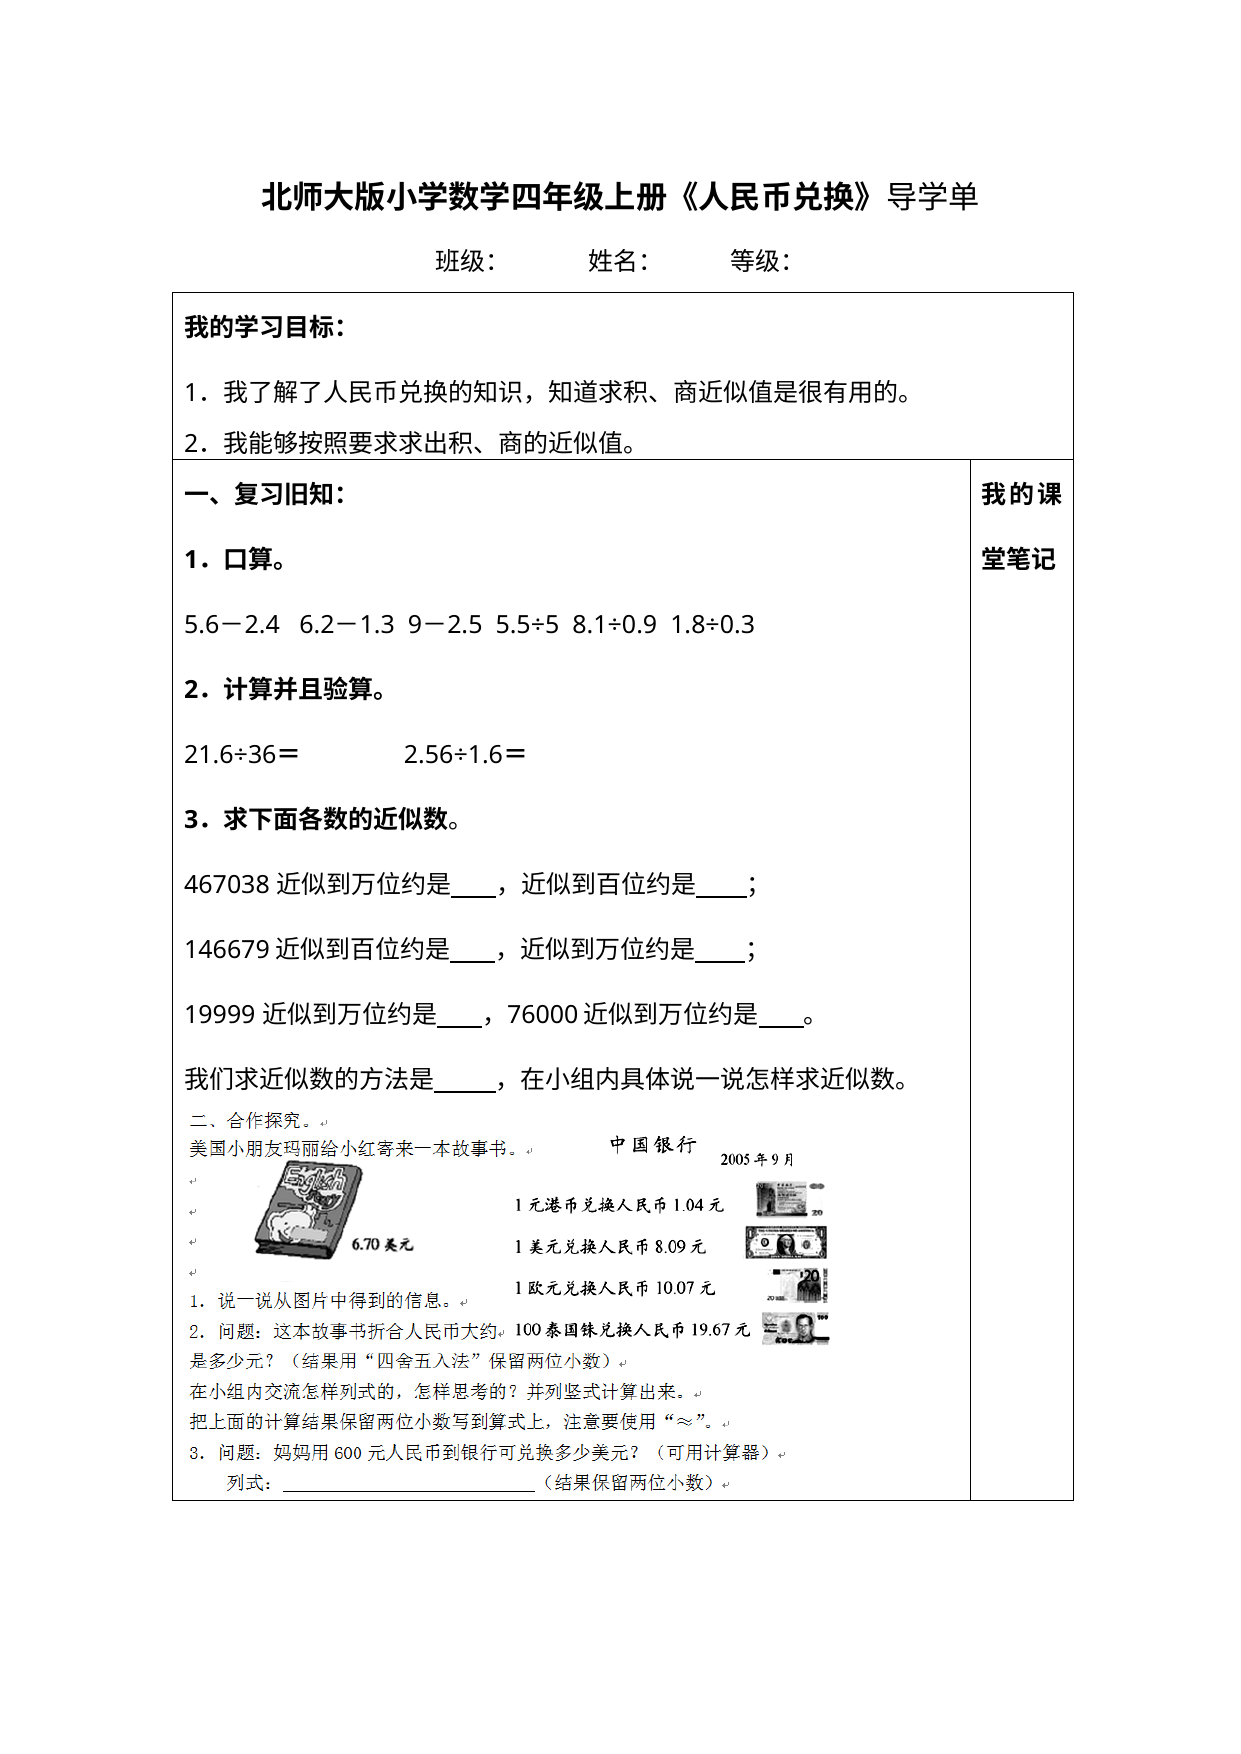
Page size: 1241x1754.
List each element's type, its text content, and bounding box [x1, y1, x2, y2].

text 班级： 姓名： 等级： [187, 227, 1053, 292]
table_header 我的学习目标： 1．我了解了人民币兑换的知识，知道求积、商近似值是很有用的。 2．我能够按照要求求出积、商的近似值。 [173, 293, 1073, 459]
text 北师大版小学数学四年级上册《人民币兑换》导学单 [187, 162, 1053, 227]
picture [183, 1110, 848, 1497]
table_cell 我的课堂笔记 [971, 460, 1073, 1500]
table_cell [173, 460, 970, 1500]
